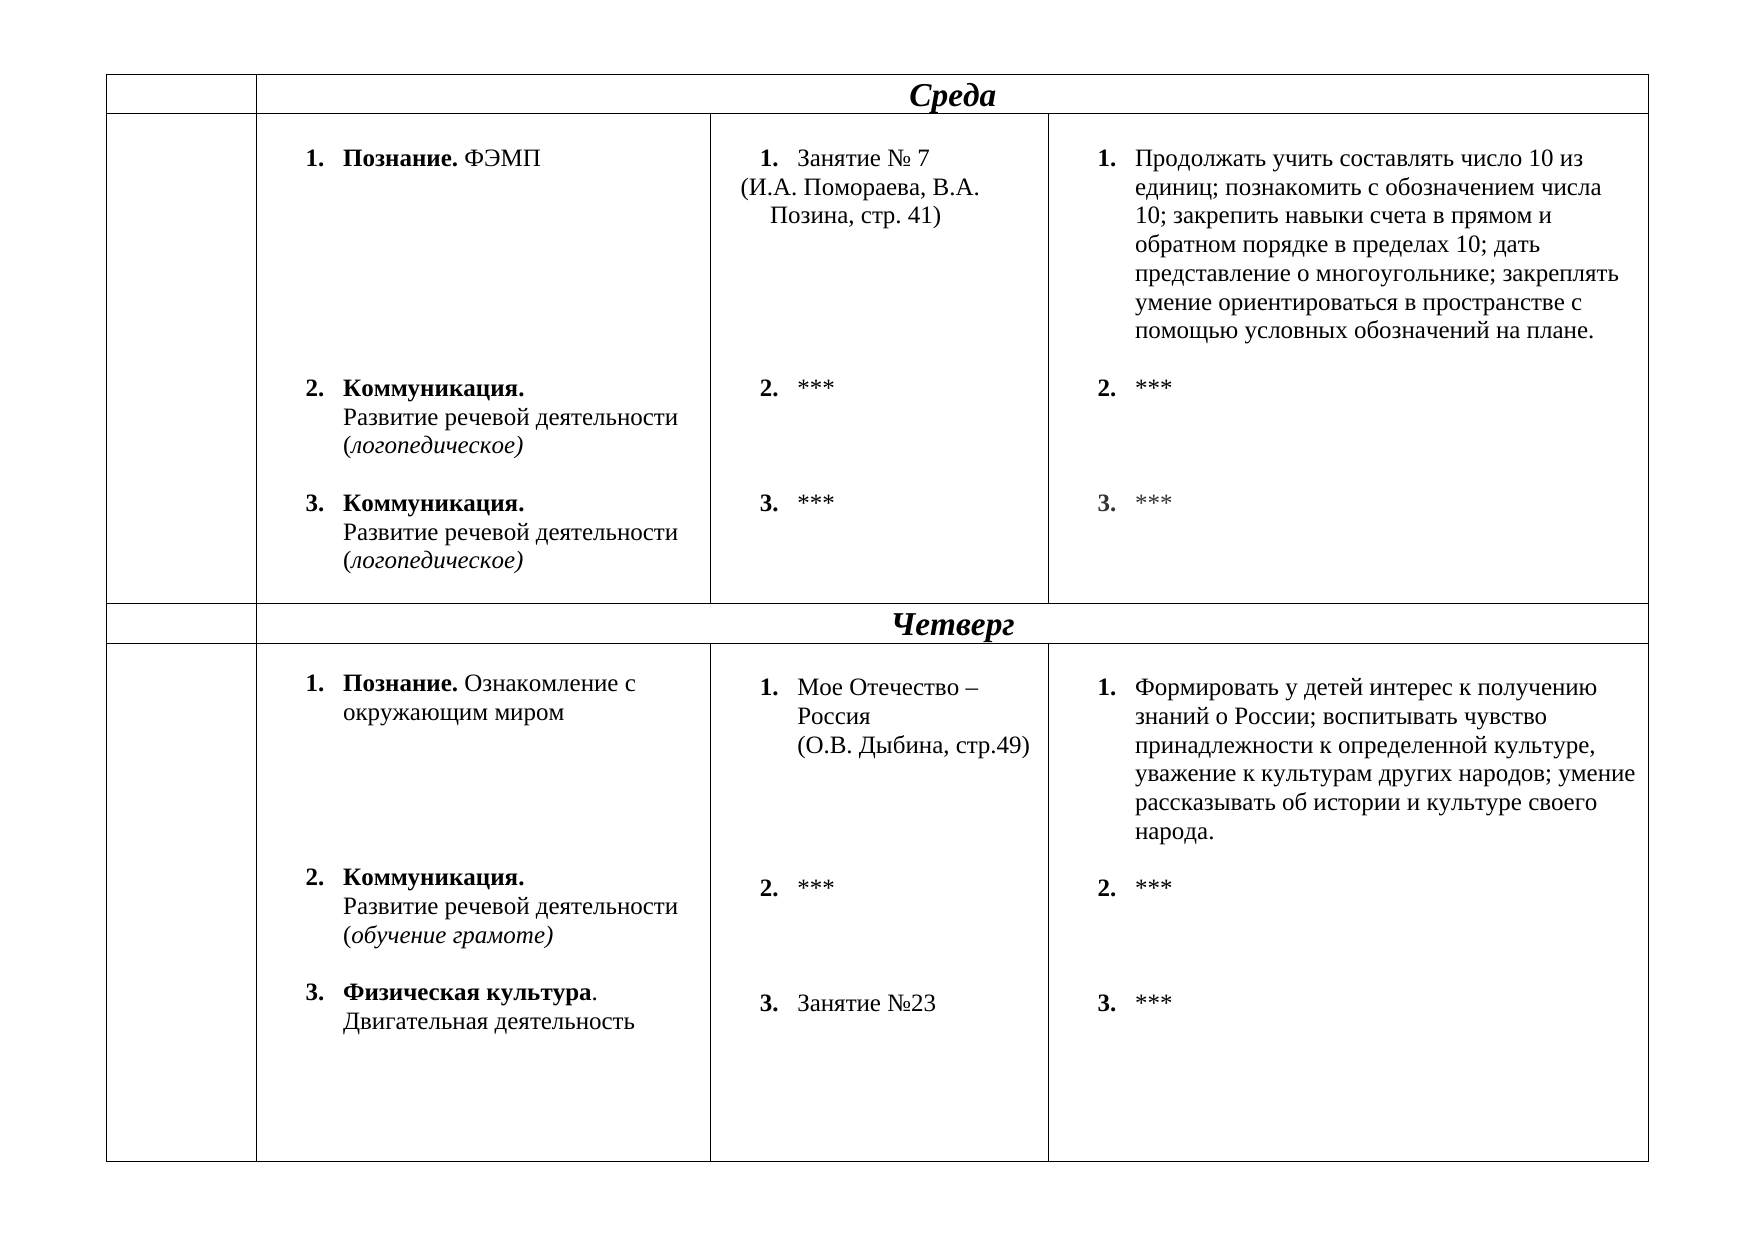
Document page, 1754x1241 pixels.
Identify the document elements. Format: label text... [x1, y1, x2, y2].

table_cell Занятие № 7 (И.А. Помораева, В.А. Позина, стр. 41) *** *** [711, 114, 1048, 603]
table_cell Четверг [257, 604, 1648, 642]
table_cell Познание. Ознакомление с окружающим миром Коммуникация. Развитие речевой деятельности (обучение грамоте) Физическая культура. Двигательная деятельность [257, 644, 710, 1161]
table_cell Познание. ФЭМП Коммуникация. Развитие речевой деятельности (логопедическое) Коммуникация. Развитие речевой деятельности (логопедическое) [257, 114, 710, 603]
table_cell [107, 114, 256, 603]
table_cell [107, 644, 256, 1161]
table_cell Продолжать учить составлять число 10 из единиц; познакомить с обозначением числа 10; закрепить навыки счета в прямом и обратном порядке в пределах 10; дать представление о многоугольнике; закреплять умение ориентироваться в пространстве с помощью условных обозначений на плане. *** *** [1049, 114, 1648, 603]
table_cell [107, 75, 256, 113]
table_cell [107, 604, 256, 642]
table_cell Среда [257, 75, 1648, 113]
table_cell Формировать у детей интерес к получению знаний о России; воспитывать чувство принадлежности к определенной культуре, уважение к культурам других народов; умение рассказывать об истории и культуре своего народа. *** *** [1049, 644, 1648, 1161]
table_cell Мое Отечество – Россия (О.В. Дыбина, стр.49) *** Занятие №23 [711, 644, 1048, 1161]
